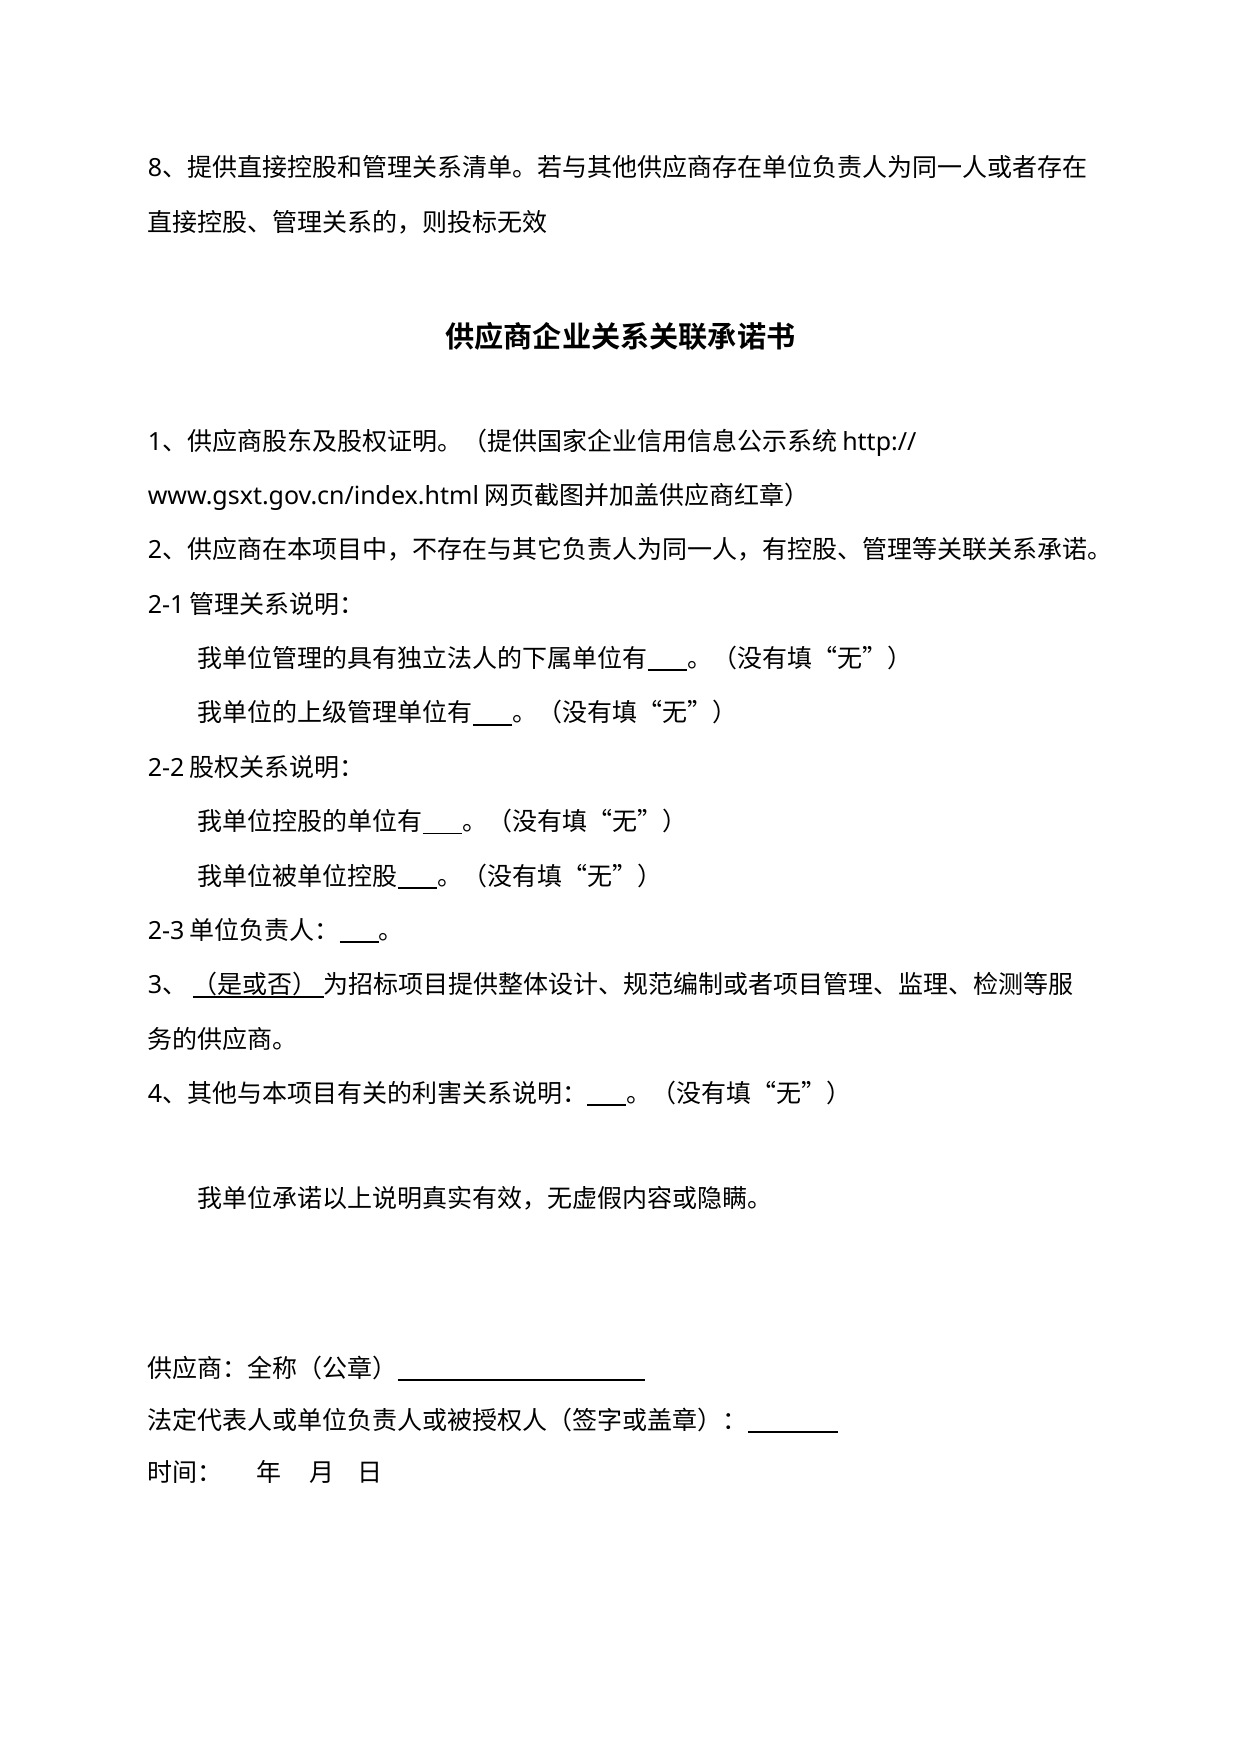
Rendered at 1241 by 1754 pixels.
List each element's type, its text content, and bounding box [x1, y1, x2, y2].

text 8、提供直接控股和管理关系清单。若与其他供应商存在单位负责人为同一人或者存在直接控股、管理关系的，则投标无效 [148, 148, 1092, 238]
text 法定代表人或单位负责人或被授权人（签字或盖章）： [148, 1387, 1092, 1439]
text 时间： 年 月 日 [148, 1439, 1092, 1492]
list 供应商在本项目中，不存在与其它负责人为同一人，有控股、管理等关联关系承诺。 [148, 530, 1092, 566]
text 我单位控股的单位有 。（没有填“无”） [148, 802, 1092, 838]
text 2-3单位负责人： 。 [148, 910, 1092, 947]
list 供应商股东及股权证明。（提供国家企业信用信息公示系统http://www.gsxt.gov.cn/index.html网页截图并加盖供应商红章） [148, 421, 1092, 512]
text 4、其他与本项目有关的利害关系说明： 。（没有填“无”） [148, 1073, 1092, 1110]
text 我单位被单位控股 。（没有填“无”） [148, 856, 1092, 892]
text 供应商：全称（公章） [148, 1335, 1092, 1387]
text 2-2股权关系说明： [148, 747, 1092, 783]
text 供应商企业关系关联承诺书 [148, 307, 1092, 357]
text 我单位管理的具有独立法人的下属单位有 。（没有填“无”） [148, 638, 1092, 675]
text 我单位承诺以上说明真实有效，无虚假内容或隐瞒。 [148, 1179, 1092, 1215]
text 我单位的上级管理单位有 。（没有填“无”） [148, 693, 1092, 729]
text 2-1管理关系说明： [148, 584, 1092, 620]
text 3、 （是或否） 为招标项目提供整体设计、规范编制或者项目管理、监理、检测等服务的供应商。 [148, 965, 1092, 1055]
